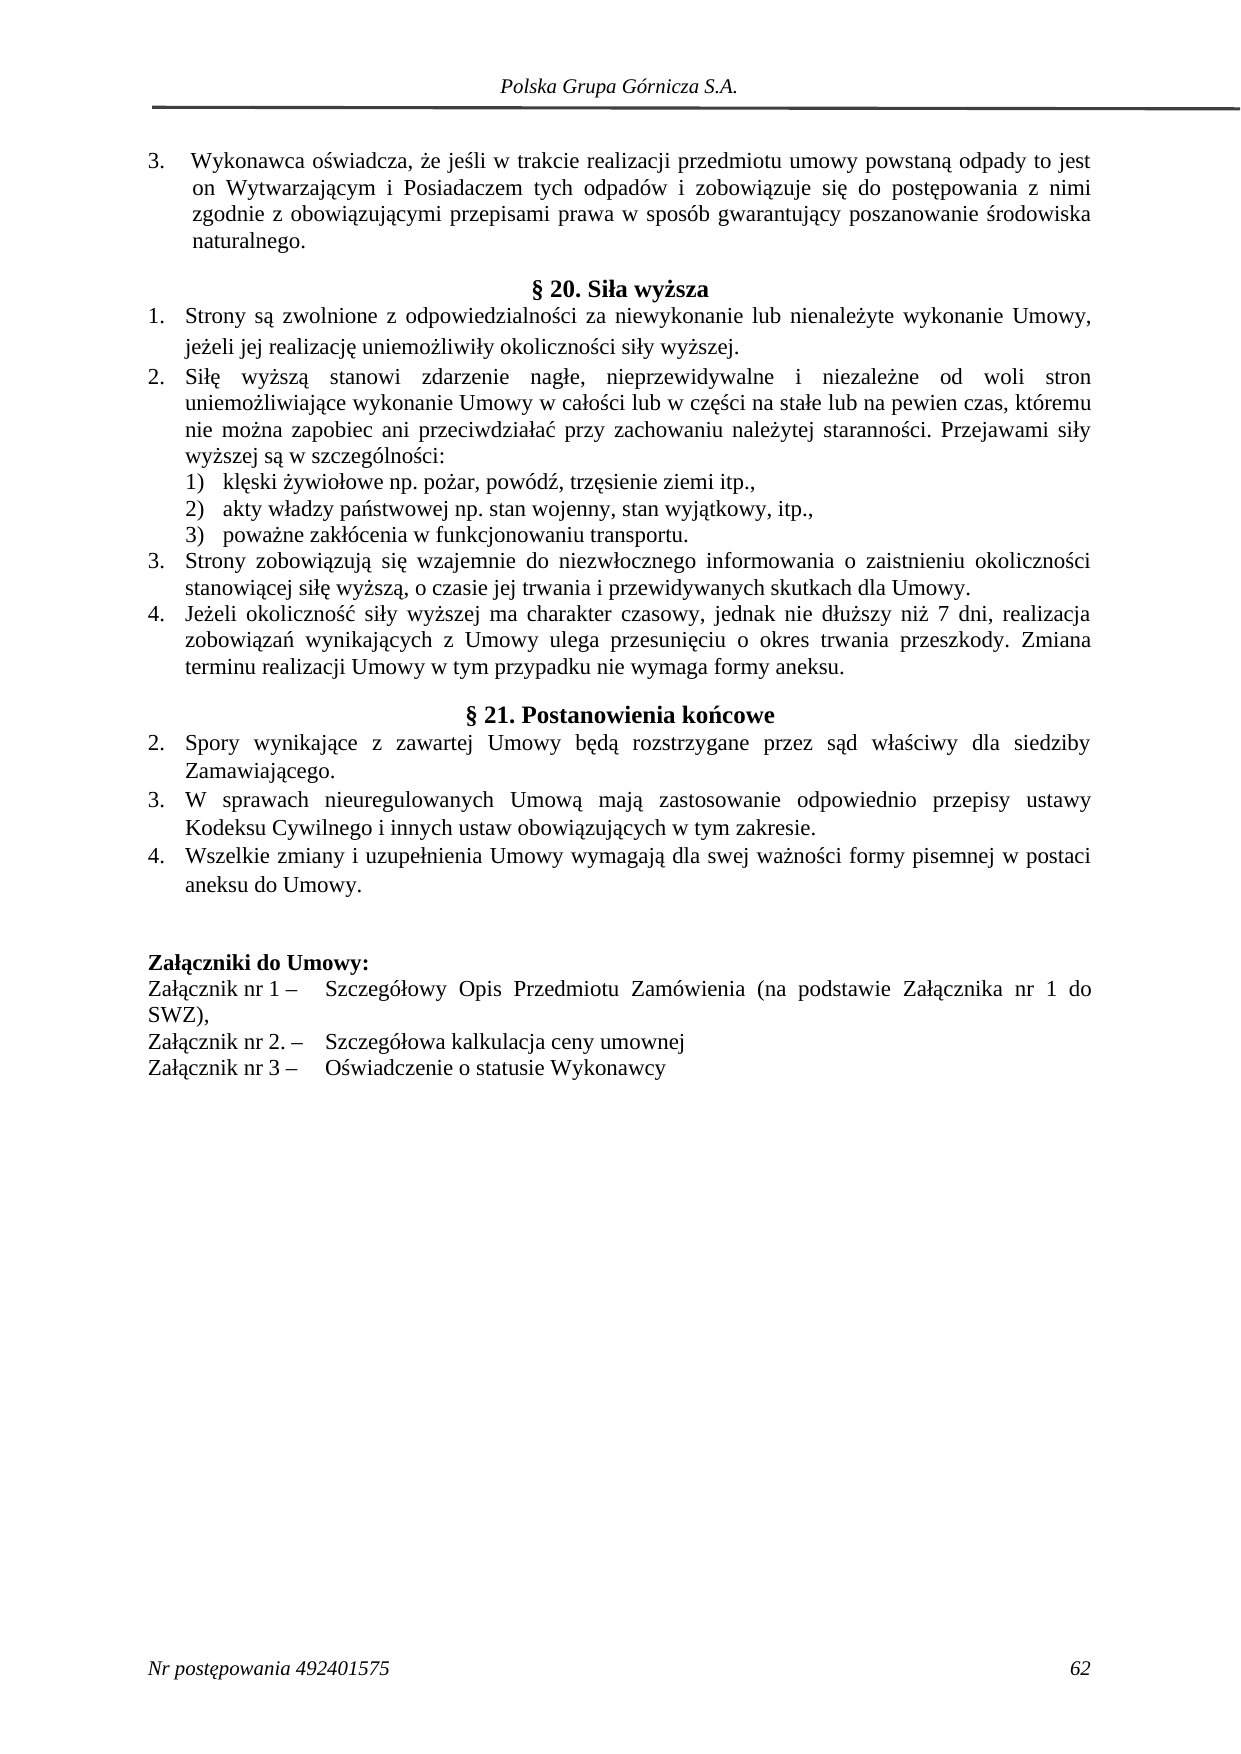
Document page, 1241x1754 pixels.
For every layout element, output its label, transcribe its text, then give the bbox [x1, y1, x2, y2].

list akty władzy państwowej np. stan wojenny, stan wyjątkowy, itp., [185, 495, 1093, 521]
subtitle § 20. Siła wyższa [148, 274, 1093, 303]
text Załącznik nr 1 – Szczegółowy Opis Przedmiotu Zamówienia (na podstawie Załącznika nr 1 do SWZ), [148, 975, 1093, 1028]
text 3. Wykonawca oświadcza, że jeśli w trakcie realizacji przedmiotu umowy powstaną odpady to jest on Wytwarzającym i Posiadaczem tych odpadów i zobowiązuje się do postępowania z nimi zgodnie z obowiązującymi przepisami prawa w sposób gwarantujący poszanowanie środowiska naturalnego. [148, 148, 1093, 253]
list W sprawach nieuregulowanych Umową mają zastosowanie odpowiednio przepisy ustawy Kodeksu Cywilnego i innych ustaw obowiązujących w tym zakresie. [148, 786, 1093, 841]
list poważne zakłócenia w funkcjonowaniu transportu. [185, 521, 1093, 547]
list klęski żywiołowe np. pożar, powódź, trzęsienie ziemi itp., [185, 468, 1093, 495]
subtitle § 21. Postanowienia końcowe [148, 700, 1093, 729]
text Załącznik nr 3 – Oświadczenie o statusie Wykonawcy [148, 1054, 1093, 1081]
list Jeżeli okoliczność siły wyższej ma charakter czasowy, jednak nie dłuższy niż 7 dni, realizacja zobowiązań wynikających z Umowy ulega przesunięciu o okres trwania przeszkody. Zmiana terminu realizacji Umowy w tym przypadku nie wymaga formy aneksu. [148, 600, 1093, 679]
list Spory wynikające z zawartej Umowy będą rozstrzygane przez sąd właściwy dla siedziby Zamawiającego. [148, 729, 1093, 784]
list Strony zobowiązują się wzajemnie do niezwłocznego informowania o zaistnieniu okoliczności stanowiącej siłę wyższą, o czasie jej trwania i przewidywanych skutkach dla Umowy. [148, 547, 1093, 600]
list Siłę wyższą stanowi zdarzenie nagłe, nieprzewidywalne i niezależne od woli stron uniemożliwiające wykonanie Umowy w całości lub w części na stałe lub na pewien czas, któremu nie można zapobiec ani przeciwdziałać przy zachowaniu należytej staranności. Przejawami siły wyższej są w szczególności: [148, 363, 1093, 468]
list Strony są zwolnione z odpowiedzialności za niewykonanie lub nienależyte wykonanie Umowy, jeżeli jej realizację uniemożliwiły okoliczności siły wyższej. [148, 303, 1093, 359]
text Załącznik nr 2. – Szczegółowa kalkulacja ceny umownej [148, 1028, 1093, 1054]
subtitle Załączniki do Umowy: [148, 949, 1093, 975]
list Wszelkie zmiany i uzupełnienia Umowy wymagają dla swej ważności formy pisemnej w postaci aneksu do Umowy. [148, 843, 1093, 897]
